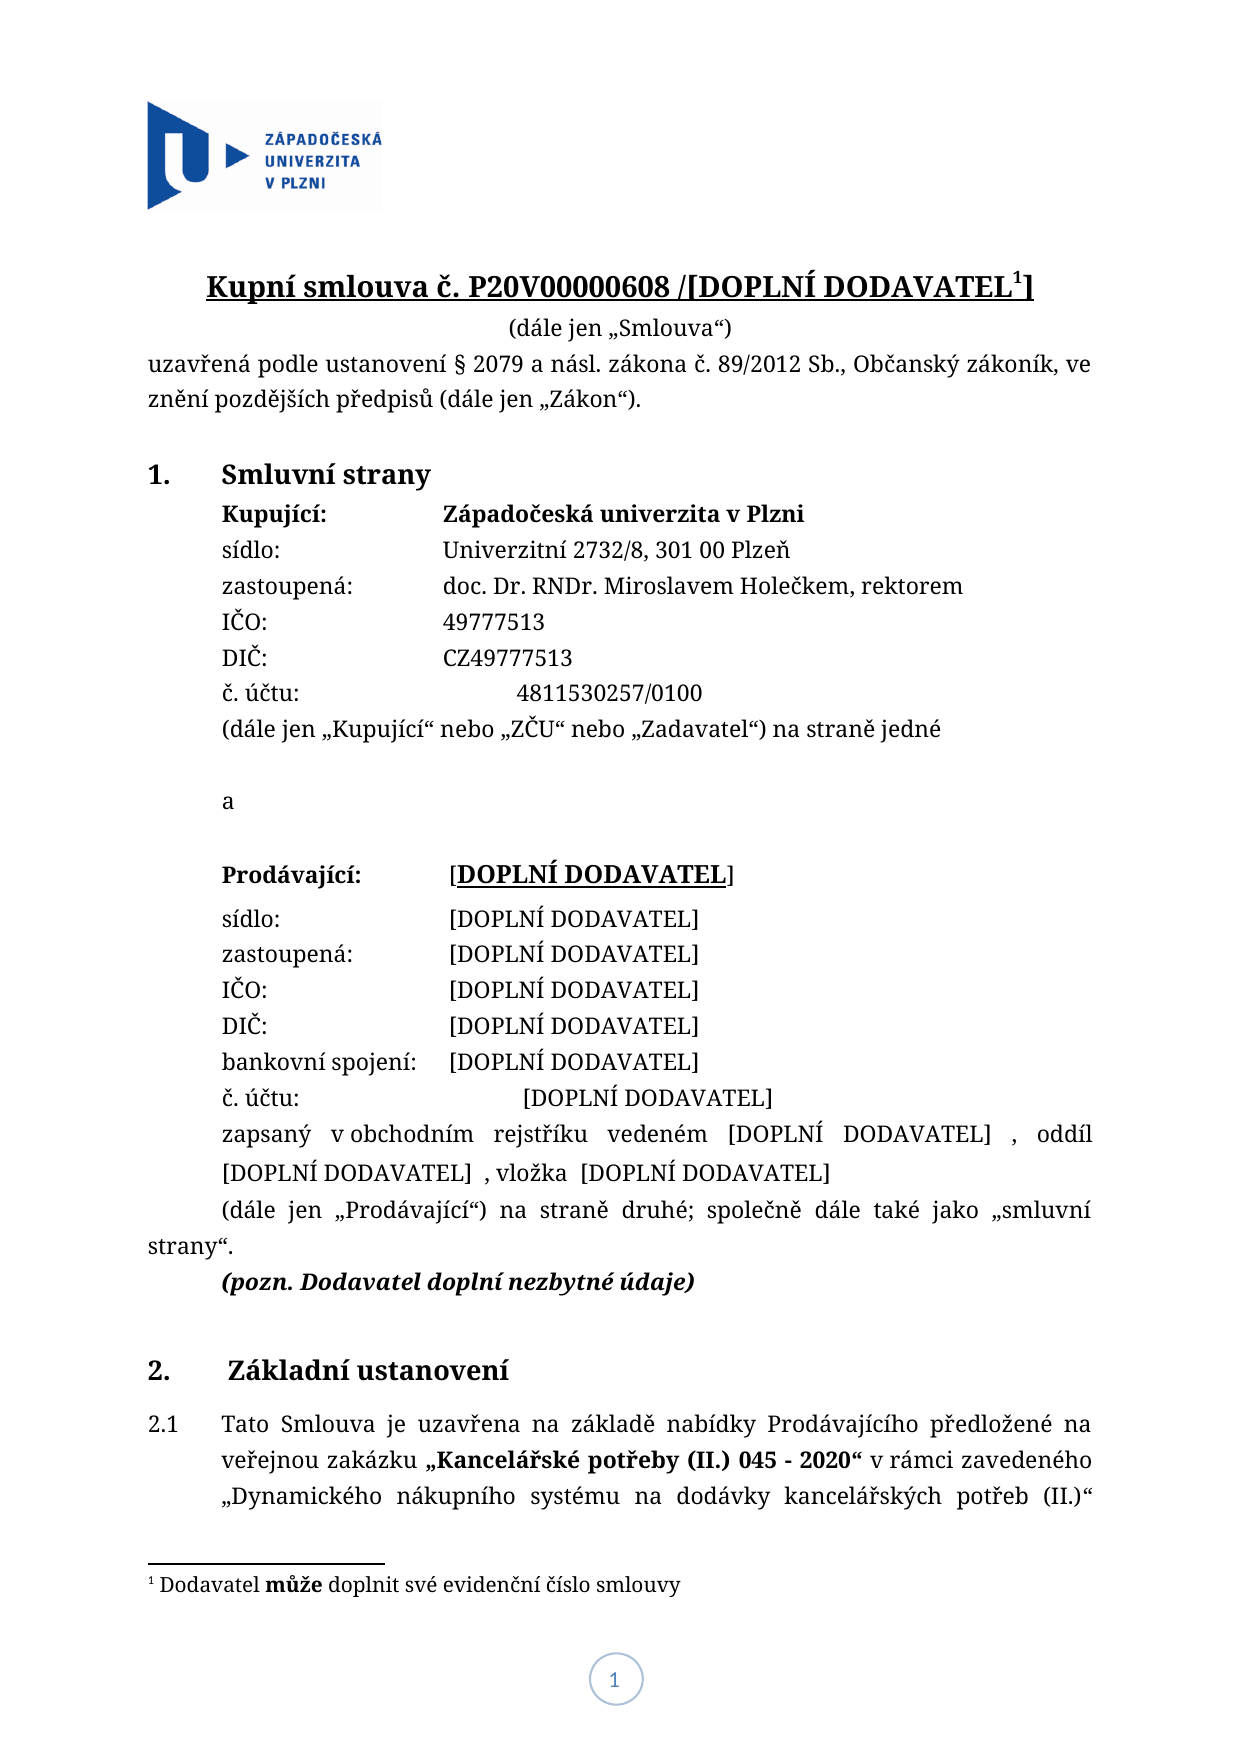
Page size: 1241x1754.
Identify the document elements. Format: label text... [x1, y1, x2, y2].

text č. účtu: [DOPLNÍ DODAVATEL] [222, 1082, 1092, 1113]
text 2. Základní ustanovení [148, 1351, 1092, 1388]
text sídlo: Univerzitní 2732/8, 301 00 Plzeň [222, 534, 1092, 565]
text bankovní spojení: [DOPLNÍ DODAVATEL] [148, 1046, 1092, 1077]
text 1. Smluvní strany [148, 455, 1092, 492]
text Kupní smlouva č. P20V00000608 /[DOPLNÍ DODAVATEL] [148, 266, 1092, 306]
text Kupující: Západočeská univerzita v Plzni [222, 498, 1092, 529]
text (dále jen „Smlouva“) [148, 312, 1092, 343]
text IČO: [DOPLNÍ DODAVATEL] [222, 974, 1092, 1006]
text Prodávající: [DOPLNÍ DODAVATEL] [148, 857, 1092, 891]
text sídlo: [DOPLNÍ DODAVATEL] [222, 902, 1092, 934]
text (dále jen „Prodávající“) na straně druhé; společně dále také jako „smluvní strany“. [148, 1194, 1092, 1261]
text a [222, 785, 1092, 816]
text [148, 1408, 1092, 1512]
text IČO: 49777513 [222, 606, 1092, 637]
text zastoupená: [DOPLNÍ DODAVATEL] [222, 938, 1092, 970]
text (dále jen „Kupující“ nebo „ZČU“ nebo „Zadavatel“) na straně jedné [222, 713, 1092, 744]
text DIČ: [DOPLNÍ DODAVATEL] [222, 1010, 1092, 1042]
text č. účtu: 4811530257/0100 [222, 677, 1092, 709]
text zastoupená: doc. Dr. RNDr. Miroslavem Holečkem, rektorem [222, 569, 1092, 601]
text (pozn. Dodavatel doplní nezbytné údaje) [148, 1266, 1092, 1297]
text zapsaný v obchodním rejstříku vedeném [DOPLNÍ DODAVATEL] , oddíl [DOPLNÍ DODAVATEL] , vložka [DOPLNÍ DODAVATEL] [222, 1118, 1092, 1188]
text DIČ: CZ49777513 [222, 641, 1092, 673]
text uzavřená podle ustanovení § 2079 a násl. zákona č. 89/2012 Sb., Občanský zákoník, ve znění pozdějších předpisů (dále jen „Zákon“). [148, 347, 1092, 415]
picture [147, 101, 382, 210]
